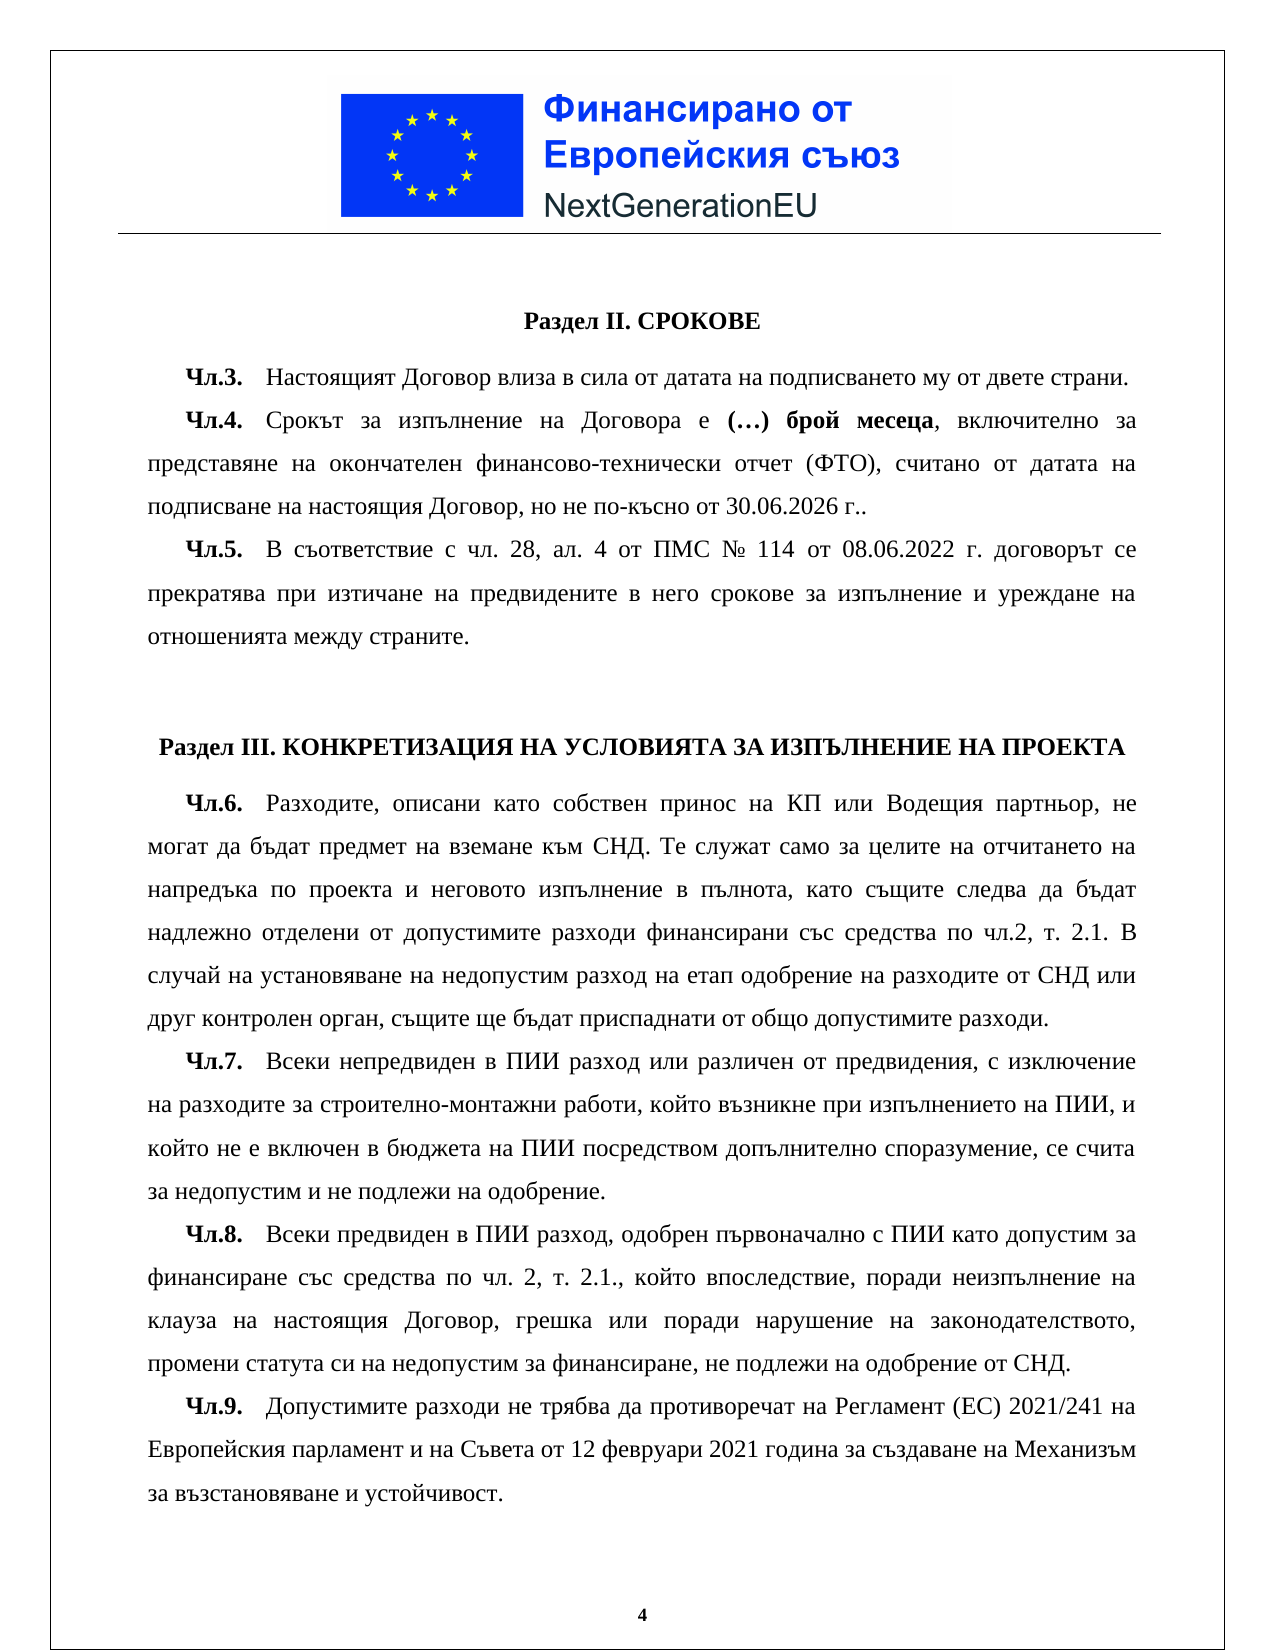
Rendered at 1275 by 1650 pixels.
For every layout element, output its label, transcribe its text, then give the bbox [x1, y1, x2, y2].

text Раздел ІІІ. КОНКРЕТИЗАЦИЯ НА УСЛОВИЯТА ЗА ИЗПЪЛНЕНИЕ НА ПРОЕКТА [147, 732, 1137, 761]
list Срокът за изпълнение на Договора е (…) брой месеца, включително за представяне на окончателен финансово-технически отчет (ФТО), считано от датата на подписване на настоящия Договор, но не по-късно от 30.06.2026 г.. [147, 405, 1137, 520]
list Всеки предвиден в ПИИ разход, одобрен първоначално с ПИИ като допустим за финансиране със средства по чл. 2, т. 2.1., който впоследствие, поради неизпълнение на клауза на настоящия Договор, грешка или поради нарушение на законодателството, промени статута си на недопустим за финансиране, не подлежи на одобрение от СНД. [147, 1219, 1137, 1377]
list Разходите, описани като собствен принос на КП или Водещия партньор, не могат да бъдат предмет на вземане към СНД. Те служат само за целите на отчитането на напредъка по проекта и неговото изпълнение в пълнота, като същите следва да бъдат надлежно отделени от допустимите разходи финансирани със средства по чл.2, т. 2.1. В случай на установяване на недопустим разход на етап одобрение на разходите от СНД или друг контролен орган, същите ще бъдат приспаднати от общо допустимите разходи. [147, 788, 1137, 1032]
list Настоящият Договор влиза в сила от датата на подписването му от двете страни. [147, 362, 1137, 391]
list В съответствие с чл. 28, ал. 4 от ПМС № 114 от 08.06.2022 г. договорът се прекратява при изтичане на предвидените в него срокове за изпълнение и уреждане на отношенията между страните. [147, 534, 1137, 649]
list Всеки непредвиден в ПИИ разход или различен от предвидения, с изключение на разходите за строително-монтажни работи, който възникне при изпълнението на ПИИ, и който не е включен в бюджета на ПИИ посредством допълнително споразумение, се счита за недопустим и не подлежи на одобрение. [147, 1046, 1137, 1204]
list Допустимите разходи не трябва да противоречат на Регламент (ЕС) 2021/241 на Европейския парламент и на Съвета от 12 февруари 2021 година за създаване на Механизъм за възстановяване и устойчивост. [147, 1391, 1137, 1506]
picture [327, 75, 952, 233]
text Раздел ІІ. СРОКОВЕ [147, 306, 1137, 335]
